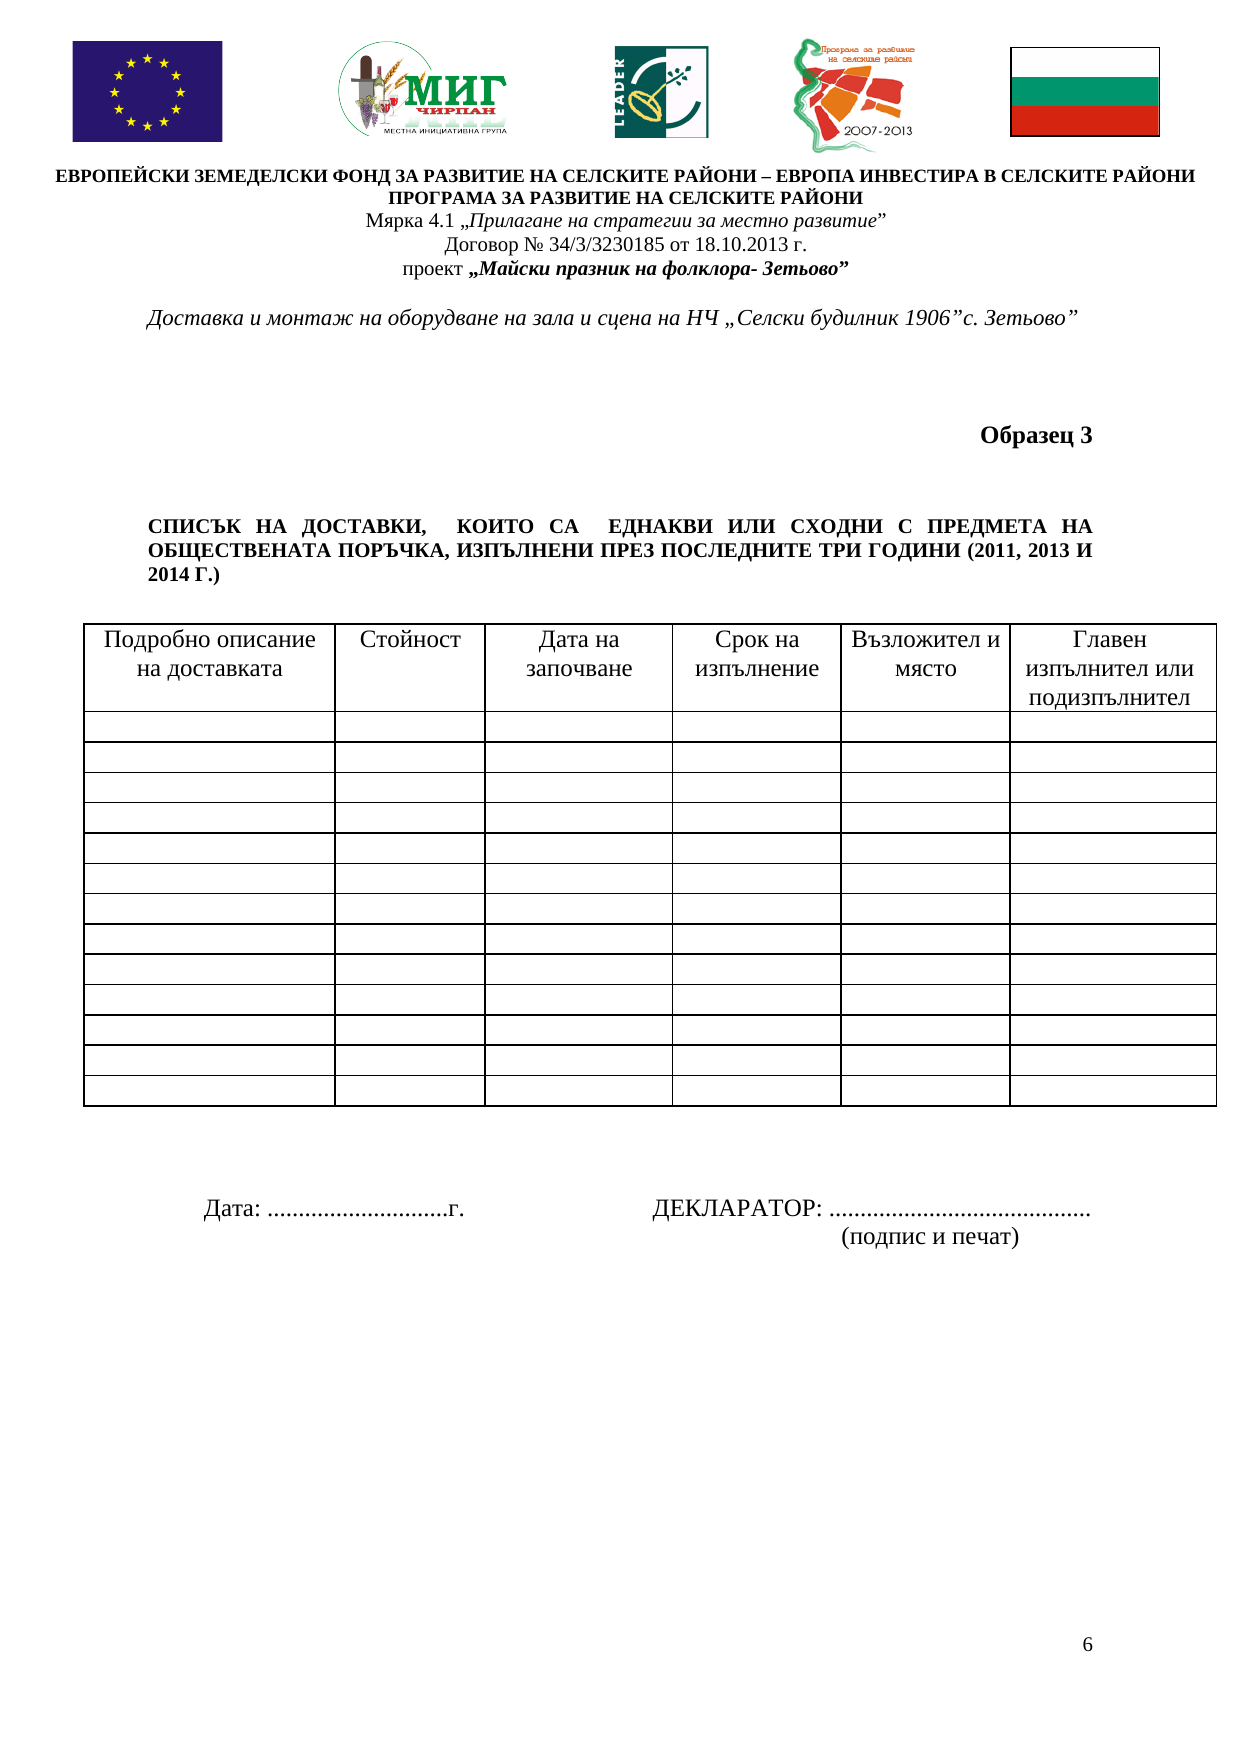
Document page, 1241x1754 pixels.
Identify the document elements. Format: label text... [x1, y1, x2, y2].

table_cell [842, 864, 1009, 893]
table_cell [1011, 743, 1216, 771]
table_header Стойност [336, 625, 484, 711]
table_cell [673, 1076, 840, 1105]
table_cell [336, 1076, 484, 1105]
table_cell [1011, 985, 1216, 1014]
table_cell [85, 1076, 334, 1105]
table_cell [486, 773, 672, 802]
table_cell [85, 773, 334, 802]
table_cell [673, 743, 840, 771]
table_cell [336, 1046, 484, 1074]
picture [614, 46, 709, 138]
table_cell [673, 985, 840, 1014]
picture [1012, 48, 1159, 135]
text списък на доставки, които са еднакви или сходни с предмета на обществената поръчка, изпълнени през последните три години (2011, 2013 и 2014 г.) [148, 514, 1093, 586]
table_cell [486, 894, 672, 923]
table_cell [1011, 1046, 1216, 1074]
table_cell [1011, 894, 1216, 923]
table_cell [486, 803, 672, 832]
table_cell [842, 834, 1009, 862]
table_header Възложител и място [842, 625, 1009, 711]
picture [338, 41, 507, 136]
table_header Подробно описание на доставката [85, 625, 334, 711]
table_cell [85, 894, 334, 923]
table_cell [85, 712, 334, 741]
table_cell [1011, 925, 1216, 953]
table_cell [1011, 955, 1216, 984]
table_cell [486, 925, 672, 953]
table_cell [486, 743, 672, 771]
table_cell [842, 773, 1009, 802]
table_cell [486, 955, 672, 984]
table_cell [842, 955, 1009, 984]
table_cell [486, 712, 672, 741]
table_cell [336, 985, 484, 1014]
table_cell [486, 985, 672, 1014]
text Образец 3 [148, 420, 1093, 449]
table_cell [842, 1076, 1009, 1105]
table_cell [486, 1016, 672, 1044]
table_cell [486, 1046, 672, 1074]
table_cell [842, 1046, 1009, 1074]
table_cell [673, 712, 840, 741]
table_cell [1011, 712, 1216, 741]
table_cell [85, 743, 334, 771]
table_cell [336, 773, 484, 802]
table_cell [842, 925, 1009, 953]
table_cell [85, 834, 334, 862]
text (подпис и печат) [148, 1221, 1093, 1250]
table_cell [336, 743, 484, 771]
table_cell [85, 955, 334, 984]
picture [785, 29, 917, 157]
table_cell [85, 864, 334, 893]
table_cell [842, 985, 1009, 1014]
table_cell [842, 743, 1009, 771]
table_cell [336, 834, 484, 862]
table_cell [673, 925, 840, 953]
table_cell [1011, 834, 1216, 862]
table_cell [486, 834, 672, 862]
table_cell [673, 894, 840, 923]
table_header Дата на започване [486, 625, 672, 711]
table_cell [842, 803, 1009, 832]
table_cell [85, 1016, 334, 1044]
table_cell [85, 803, 334, 832]
table_cell [1011, 803, 1216, 832]
table_cell [673, 834, 840, 862]
table_cell [842, 712, 1009, 741]
table_cell [1011, 1016, 1216, 1044]
table_cell [842, 1016, 1009, 1044]
table_cell [842, 894, 1009, 923]
table_cell [336, 894, 484, 923]
table_cell [673, 1016, 840, 1044]
table_header Главен изпълнител или подизпълнител [1011, 625, 1216, 711]
table_cell [1011, 1076, 1216, 1105]
table_cell [336, 712, 484, 741]
table_cell [336, 803, 484, 832]
table_cell [336, 1016, 484, 1044]
table_cell [1011, 773, 1216, 802]
table_header Срок на изпълнение [673, 625, 840, 711]
table_cell [85, 925, 334, 953]
text Дата: .............................г. ДЕКЛАРАТОР: .......................................... [148, 1193, 1093, 1221]
table_cell [673, 1046, 840, 1074]
table_cell [673, 864, 840, 893]
table_cell [673, 803, 840, 832]
table_cell [673, 773, 840, 802]
table_cell [1011, 864, 1216, 893]
table_cell [336, 864, 484, 893]
table_cell [85, 985, 334, 1014]
table_cell [673, 955, 840, 984]
table_cell [486, 864, 672, 893]
table_cell [336, 955, 484, 984]
picture [72, 41, 223, 142]
table_cell [85, 1046, 334, 1074]
table_cell [336, 925, 484, 953]
table_cell [486, 1076, 672, 1105]
